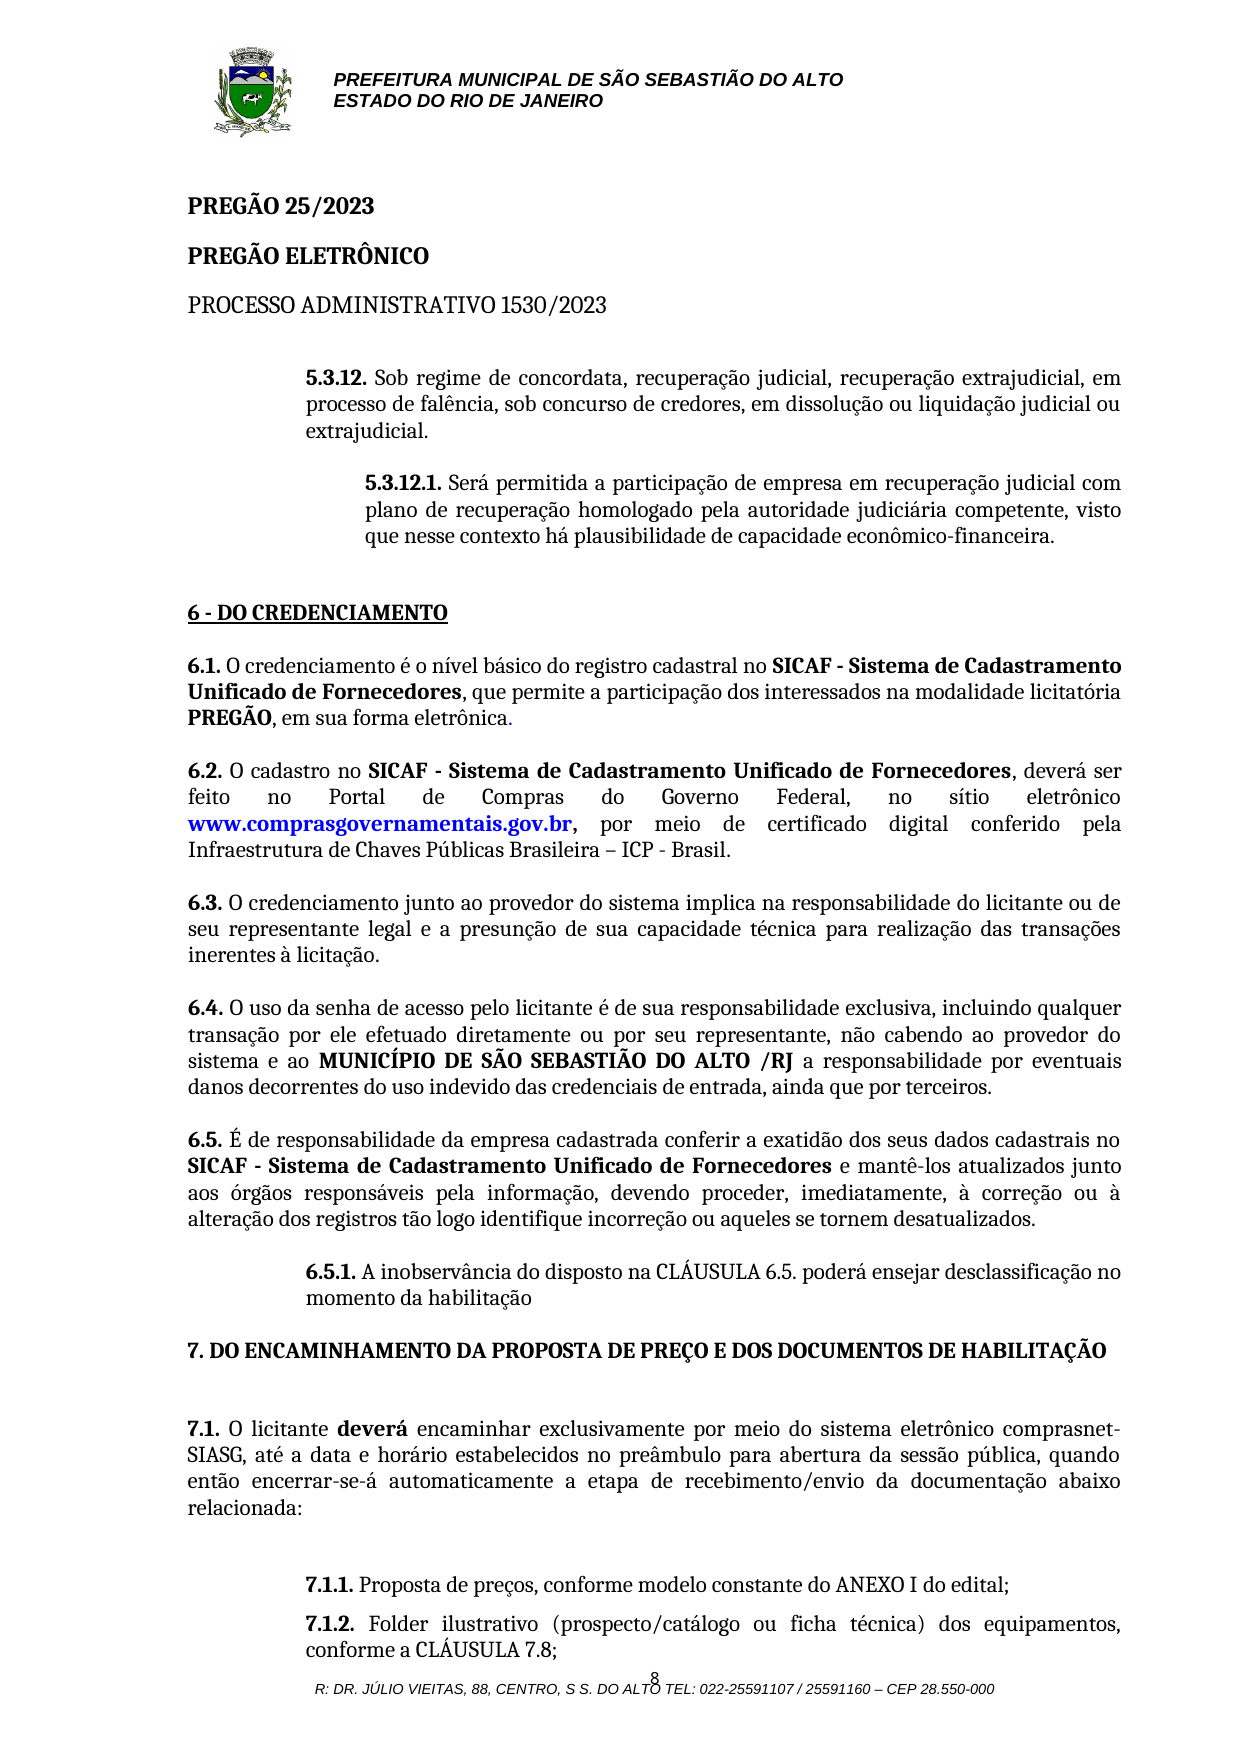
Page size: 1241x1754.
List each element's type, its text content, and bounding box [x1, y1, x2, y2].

text 6 - DO CREDENCIAMENTO [187, 600, 1122, 626]
text 7.1.2. Folder ilustrativo (prospecto/catálogo ou ficha técnica) dos equipamentos, conforme a CLÁUSULA 7.8; [306, 1611, 1122, 1664]
text 6.1. O credenciamento é o nível básico do registro cadastral no SICAF - Sistema de Cadastramento Unificado de Fornecedores, que permite a participação dos interessados na modalidade licitatória PREGÃO, em sua forma eletrônica. [187, 652, 1122, 731]
text 7.1.1. Proposta de preços, conforme modelo constante do ANEXO I do edital; [306, 1572, 1122, 1598]
text 6.3. O credenciamento junto ao provedor do sistema implica na responsabilidade do licitante ou de seu representante legal e a presunção de sua capacidade técnica para realização das transações inerentes à licitação. [188, 889, 1122, 969]
text 5.3.12. Sob regime de concordata, recuperação judicial, recuperação extrajudicial, em processo de falência, sob concurso de credores, em dissolução ou liquidação judicial ou extrajudicial. [306, 365, 1122, 444]
text 7. DO ENCAMINHAMENTO DA PROPOSTA DE PREÇO E DOS DOCUMENTOS DE HABILITAÇÃO [187, 1338, 1122, 1364]
picture [213, 44, 293, 139]
text 6.5. É de responsabilidade da empresa cadastrada conferir a exatidão dos seus dados cadastrais no SICAF - Sistema de Cadastramento Unificado de Fornecedores e mantê-los atualizados junto aos órgãos responsáveis pela informação, devendo proceder, imediatamente, à correção ou à alteração dos registros tão logo identifique incorreção ou aqueles se tornem desatualizados. [188, 1127, 1122, 1232]
text 6.2. O cadastro no SICAF - Sistema de Cadastramento Unificado de Fornecedores, deverá ser feito no Portal de Compras do Governo Federal, no sítio eletrônico www.comprasgovernamentais.gov.br, por meio de certificado digital conferido pela Infraestrutura de Chaves Públicas Brasileira – ICP - Brasil. [188, 758, 1122, 863]
text 5.3.12.1. Será permitida a participação de empresa em recuperação judicial com plano de recuperação homologado pela autoridade judiciária competente, visto que nesse contexto há plausibilidade de capacidade econômico-financeira. [365, 470, 1122, 549]
text 6.4. O uso da senha de acesso pelo licitante é de sua responsabilidade exclusiva, incluindo qualquer transação por ele efetuado diretamente ou por seu representante, não cabendo ao provedor do sistema e ao MUNICÍPIO DE SÃO SEBASTIÃO DO ALTO /RJ a responsabilidade por eventuais danos decorrentes do uso indevido das credenciais de entrada, ainda que por terceiros. [188, 995, 1122, 1100]
text 7.1. O licitante deverá encaminhar exclusivamente por meio do sistema eletrônico comprasnet-SIASG, até a data e horário estabelecidos no preâmbulo para abertura da sessão pública, quando então encerrar-se-á automaticamente a etapa de recebimento/envio da documentação abaixo relacionada: [187, 1415, 1122, 1521]
text 6.5.1. A inobservância do disposto na CLÁUSULA 6.5. poderá ensejar desclassificação no momento da habilitação [306, 1258, 1122, 1311]
